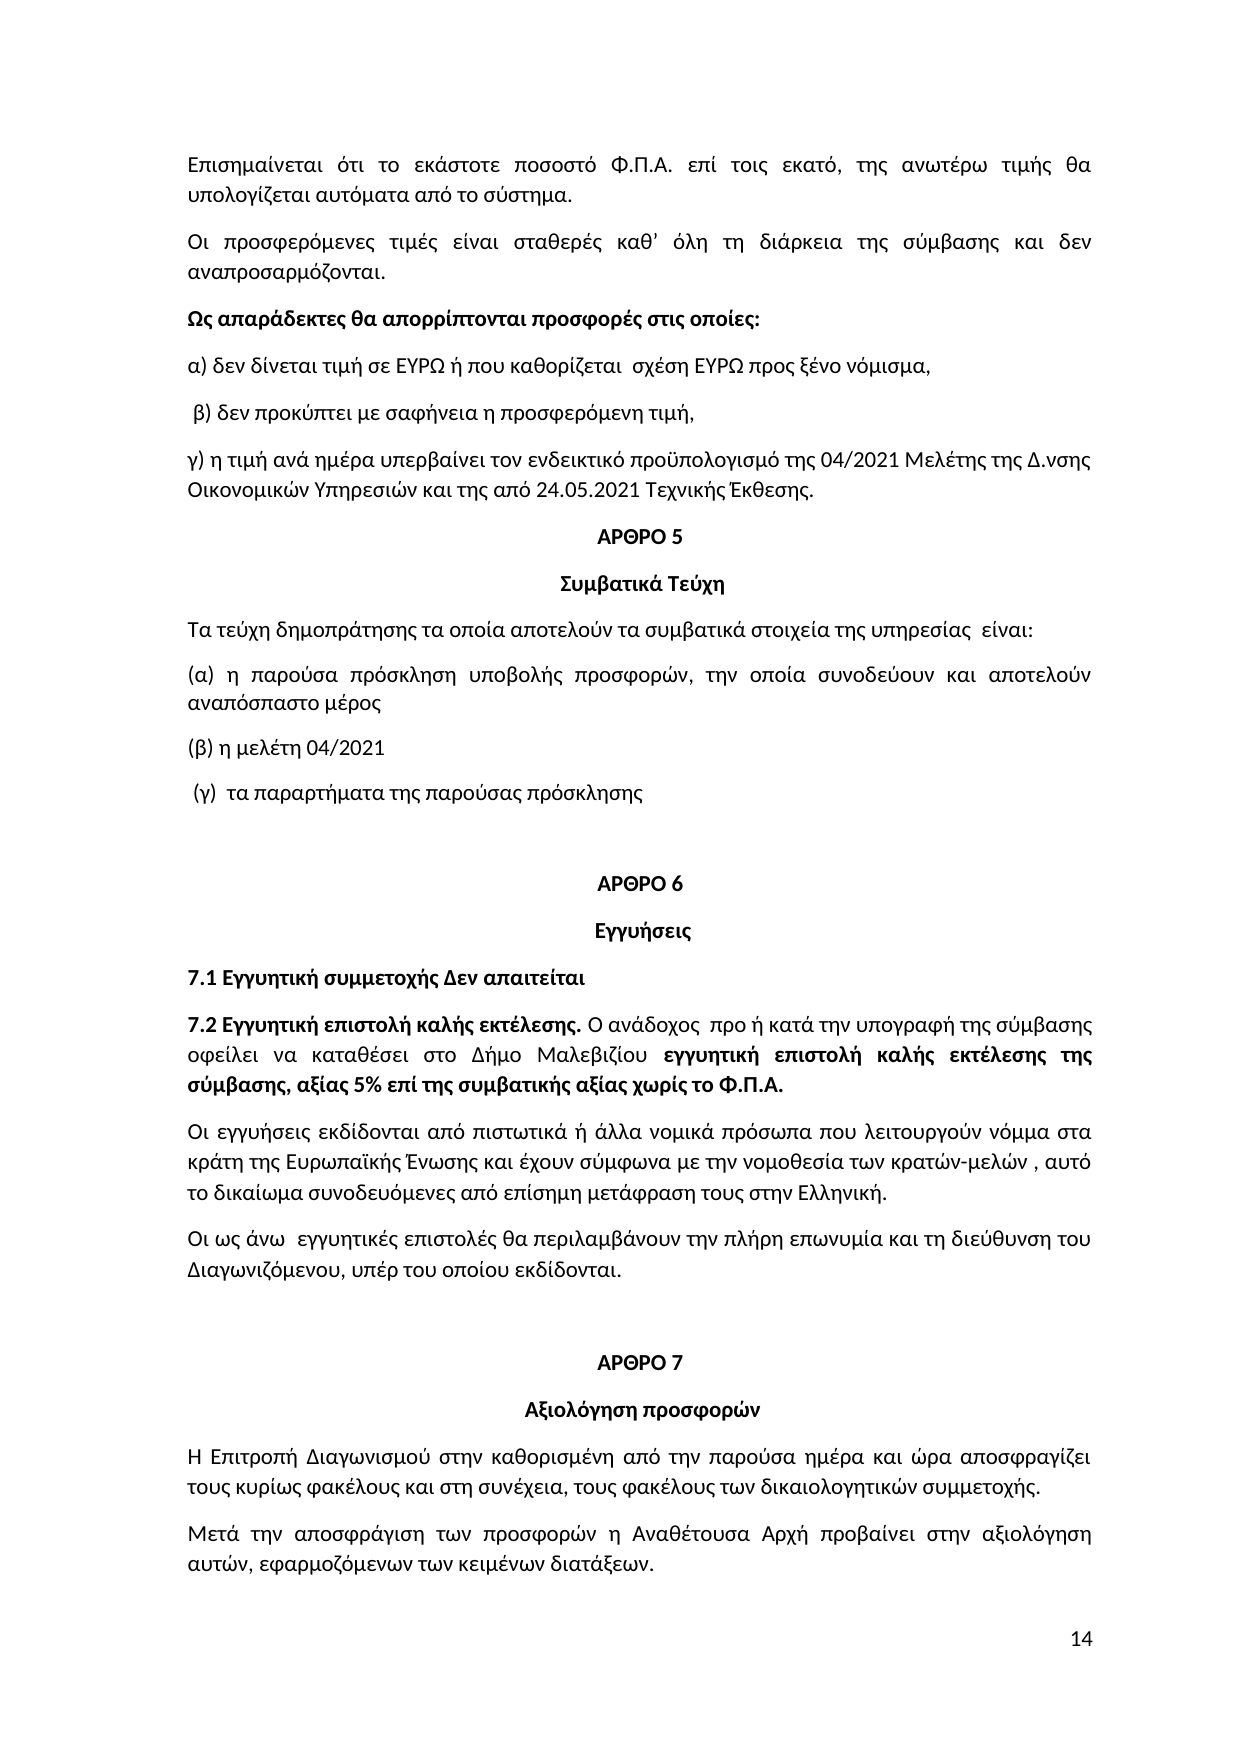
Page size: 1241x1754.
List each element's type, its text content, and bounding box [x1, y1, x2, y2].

text ΑΡΘΡΟ 6 [187, 869, 1093, 897]
text α) δεν δίνεται τιμή σε ΕΥΡΩ ή που καθορίζεται σχέση ΕΥΡΩ προς ξένο νόμισμα, [187, 351, 1093, 379]
text 7.1 Εγγυητική συμμετοχής Δεν απαιτείται [187, 963, 1093, 991]
text ΑΡΘΡΟ 5 [187, 522, 1093, 550]
text Συμβατικά Τεύχη [187, 569, 1093, 597]
text Τα τεύχη δημοπράτησης τα οποία αποτελούν τα συμβατικά στοιχεία της υπηρεσίας είναι: [187, 616, 1093, 644]
text Επισημαίνεται ότι το εκάστοτε ποσοστό Φ.Π.Α. επί τοις εκατό, της ανωτέρω τιμής θα υπολογίζεται αυτόματα από το σύστημα. [187, 150, 1093, 208]
text Οι προσφερόμενες τιμές είναι σταθερές καθ’ όλη τη διάρκεια της σύμβασης και δεν αναπροσαρμόζονται. [187, 227, 1093, 285]
text Αξιολόγηση προσφορών [187, 1395, 1093, 1423]
text Η Επιτροπή Διαγωνισμού στην καθορισμένη από την παρούσα ημέρα και ώρα αποσφραγίζει τους κυρίως φακέλους και στη συνέχεια, τους φακέλους των δικαιολογητικών συμμετοχής. [187, 1442, 1093, 1500]
text Οι ως άνω εγγυητικές επιστολές θα περιλαμβάνουν την πλήρη επωνυμία και τη διεύθυνση του Διαγωνιζόμενου, υπέρ του οποίου εκδίδονται. [187, 1224, 1093, 1283]
text 7.2 Εγγυητική επιστολή καλής εκτέλεσης. Ο ανάδοχος προ ή κατά την υπογραφή της σύμβασης οφείλει να καταθέσει στο Δήμο Μαλεβιζίου εγγυητική επιστολή καλής εκτέλεσης της σύμβασης, αξίας 5% επί της συμβατικής αξίας χωρίς το Φ.Π.Α. [187, 1010, 1093, 1098]
text Μετά την αποσφράγιση των προσφορών η Αναθέτουσα Αρχή προβαίνει στην αξιολόγηση αυτών, εφαρμοζόμενων των κειμένων διατάξεων. [187, 1519, 1093, 1577]
text Εγγυήσεις [187, 916, 1093, 944]
text (β) η μελέτη 04/2021 [187, 733, 1093, 761]
text Ως απαράδεκτες θα απορρίπτονται προσφορές στις οποίες: [187, 304, 1093, 332]
text β) δεν προκύπτει με σαφήνεια η προσφερόμενη τιμή, [187, 398, 1093, 426]
text ΑΡΘΡΟ 7 [187, 1348, 1093, 1376]
text γ) η τιμή ανά ημέρα υπερβαίνει τον ενδεικτικό προϋπολογισμό της 04/2021 Μελέτης της Δ.νσης Οικονομικών Υπηρεσιών και της από 24.05.2021 Τεχνικής Έκθεσης. [187, 445, 1093, 503]
text (γ) τα παραρτήματα της παρούσας πρόσκλησης [187, 778, 1093, 806]
text (α) η παρούσα πρόσκληση υποβολής προσφορών, την οποία συνοδεύουν και αποτελούν αναπόσπαστο μέρος [187, 660, 1093, 716]
text Οι εγγυήσεις εκδίδονται από πιστωτικά ή άλλα νομικά πρόσωπα που λειτουργούν νόμμα στα κράτη της Ευρωπαϊκής Ένωσης και έχουν σύμφωνα με την νομοθεσία των κρατών-μελών , αυτό το δικαίωμα συνοδευόμενες από επίσημη μετάφραση τους στην Ελληνική. [187, 1117, 1093, 1206]
